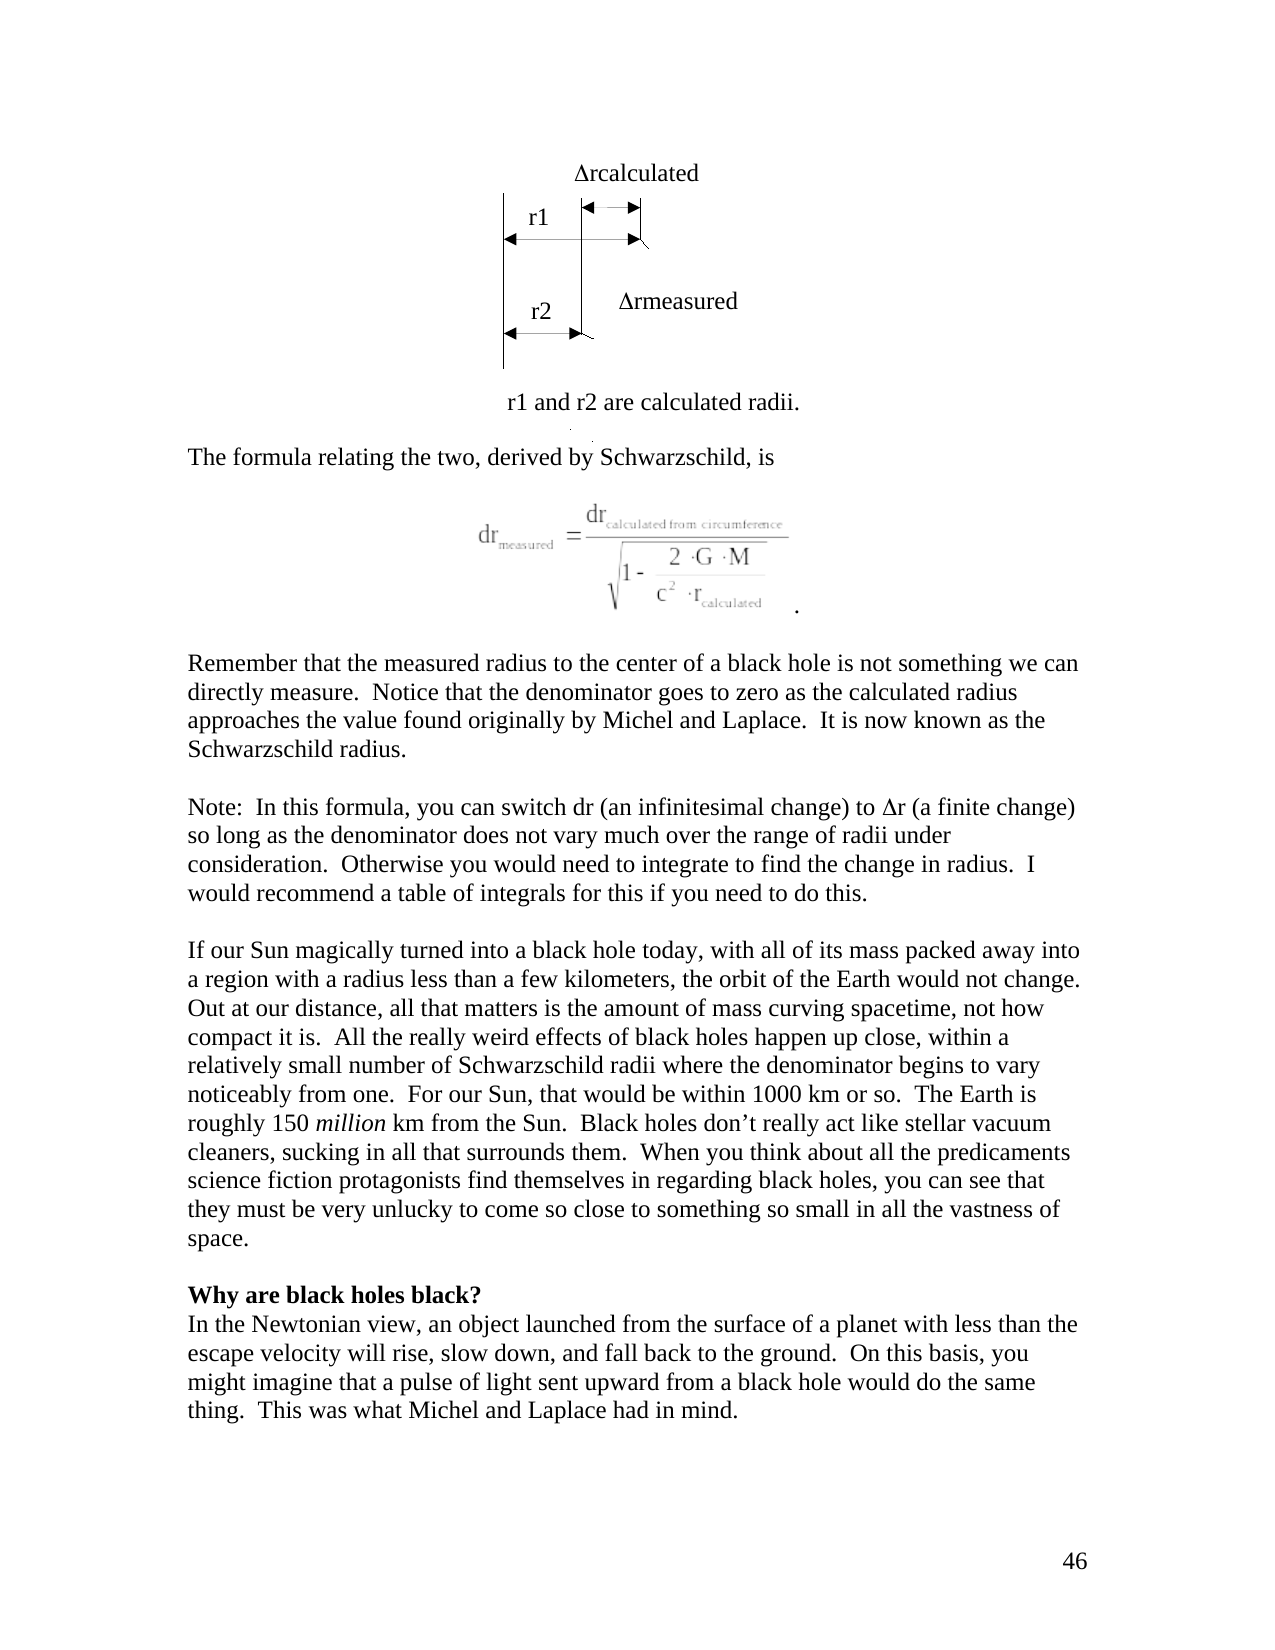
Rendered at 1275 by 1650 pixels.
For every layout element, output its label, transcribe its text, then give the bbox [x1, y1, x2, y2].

text Note: In this formula, you can switch dr (an infinitesimal change) to r (a finite change) so long as the denominator does not vary much over the range of radii under consideration. Otherwise you would need to integrate to find the change in radius. I would recommend a table of integrals for this if you need to do this. [187, 792, 1087, 907]
text . [187, 499, 1087, 619]
text The formula relating the two, derived by Schwarzschild, is [187, 442, 1087, 471]
text Remember that the measured radius to the center of a black hole is not something we can directly measure. Notice that the denominator goes to zero as the calculated radius approaches the value found originally by Michel and Laplace. It is now known as the Schwarzschild radius. [187, 648, 1087, 763]
text If our Sun magically turned into a black hole today, with all of its mass packed away into a region with a radius less than a few kilometers, the orbit of the Earth would not change. Out at our distance, all that matters is the amount of mass curving spacetime, not how compact it is. All the really weird effects of black holes happen up close, within a relatively small number of Schwarzschild radii where the denominator begins to vary noticeably from one. For our Sun, that would be within 1000 km or so. The Earth is roughly 150 million km from the Sun. Black holes don’t really act like stellar vacuum cleaners, sucking in all that surrounds them. When you think about all the predicaments science fiction protagonists find themselves in regarding black holes, you can see that they must be very unlucky to come so close to something so small in all the vastness of space. [187, 935, 1087, 1252]
text In the Newtonian view, an object launched from the surface of a planet with less than the escape velocity will rise, slow down, and fall back to the ground. On this basis, you might imagine that a pulse of light sent upward from a black hole would do the same thing. This was what Michel and Laplace had in mind. [187, 1309, 1087, 1424]
text Why are black holes black? [187, 1280, 1087, 1309]
